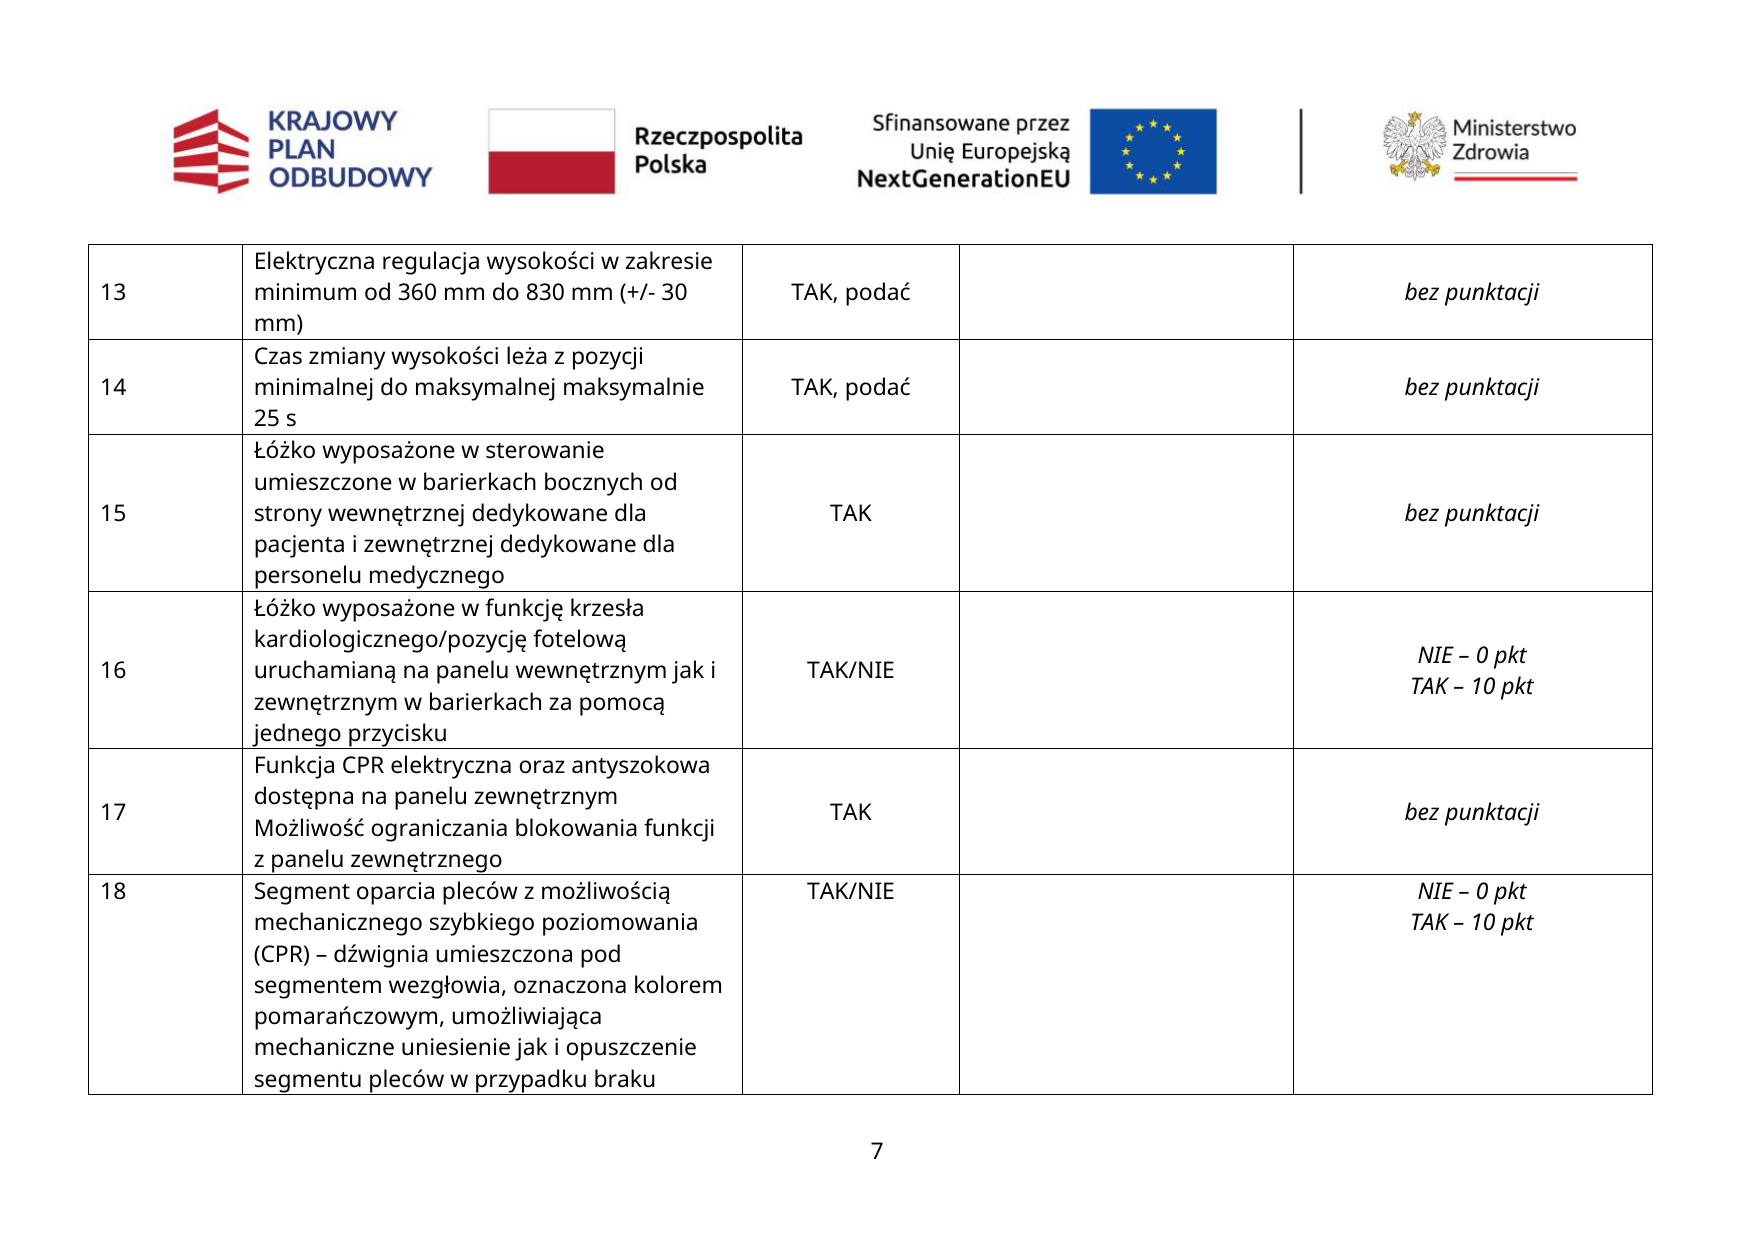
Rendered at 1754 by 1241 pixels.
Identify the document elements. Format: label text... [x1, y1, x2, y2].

table_cell [960, 245, 1293, 339]
table_cell bez punktacji [1294, 435, 1652, 591]
table_cell NIE – 0 pkt TAK – 10 pkt [1294, 592, 1652, 748]
table_cell [960, 435, 1293, 591]
table_cell 16 [89, 592, 242, 748]
picture [147, 73, 1607, 220]
table_cell NIE – 0 pkt TAK – 10 pkt [1294, 875, 1652, 1094]
table_cell TAK, podać [743, 245, 959, 339]
table_cell 17 [89, 749, 242, 874]
table_cell 18 [89, 875, 242, 1094]
table_cell [960, 749, 1293, 874]
table_cell TAK/NIE [743, 592, 959, 748]
table_cell Łóżko wyposażone w funkcję krzesła kardiologicznego/pozycję fotelową uruchamianą na panelu wewnętrznym jak i zewnętrznym w barierkach za pomocą jednego przycisku [243, 592, 742, 748]
table_cell Elektryczna regulacja wysokości w zakresie minimum od 360 mm do 830 mm (+/- 30 mm) [243, 245, 742, 339]
table_cell TAK [743, 435, 959, 591]
table_cell Łóżko wyposażone w sterowanie umieszczone w barierkach bocznych od strony wewnętrznej dedykowane dla pacjenta i zewnętrznej dedykowane dla personelu medycznego [243, 435, 742, 591]
table_cell 15 [89, 435, 242, 591]
table_cell Funkcja CPR elektryczna oraz antyszokowa dostępna na panelu zewnętrznym Możliwość ograniczania blokowania funkcji z panelu zewnętrznego [243, 749, 742, 874]
table_cell TAK/NIE [743, 875, 959, 1094]
table_cell [960, 340, 1293, 433]
table_cell 13 [89, 245, 242, 339]
table_cell TAK [743, 749, 959, 874]
table_cell [960, 592, 1293, 748]
table_cell [960, 875, 1293, 1094]
table_cell bez punktacji [1294, 245, 1652, 339]
table_cell bez punktacji [1294, 340, 1652, 433]
table_cell 14 [89, 340, 242, 433]
table_cell bez punktacji [1294, 749, 1652, 874]
table_cell TAK, podać [743, 340, 959, 433]
table_cell Czas zmiany wysokości leża z pozycji minimalnej do maksymalnej maksymalnie 25 s [243, 340, 742, 433]
